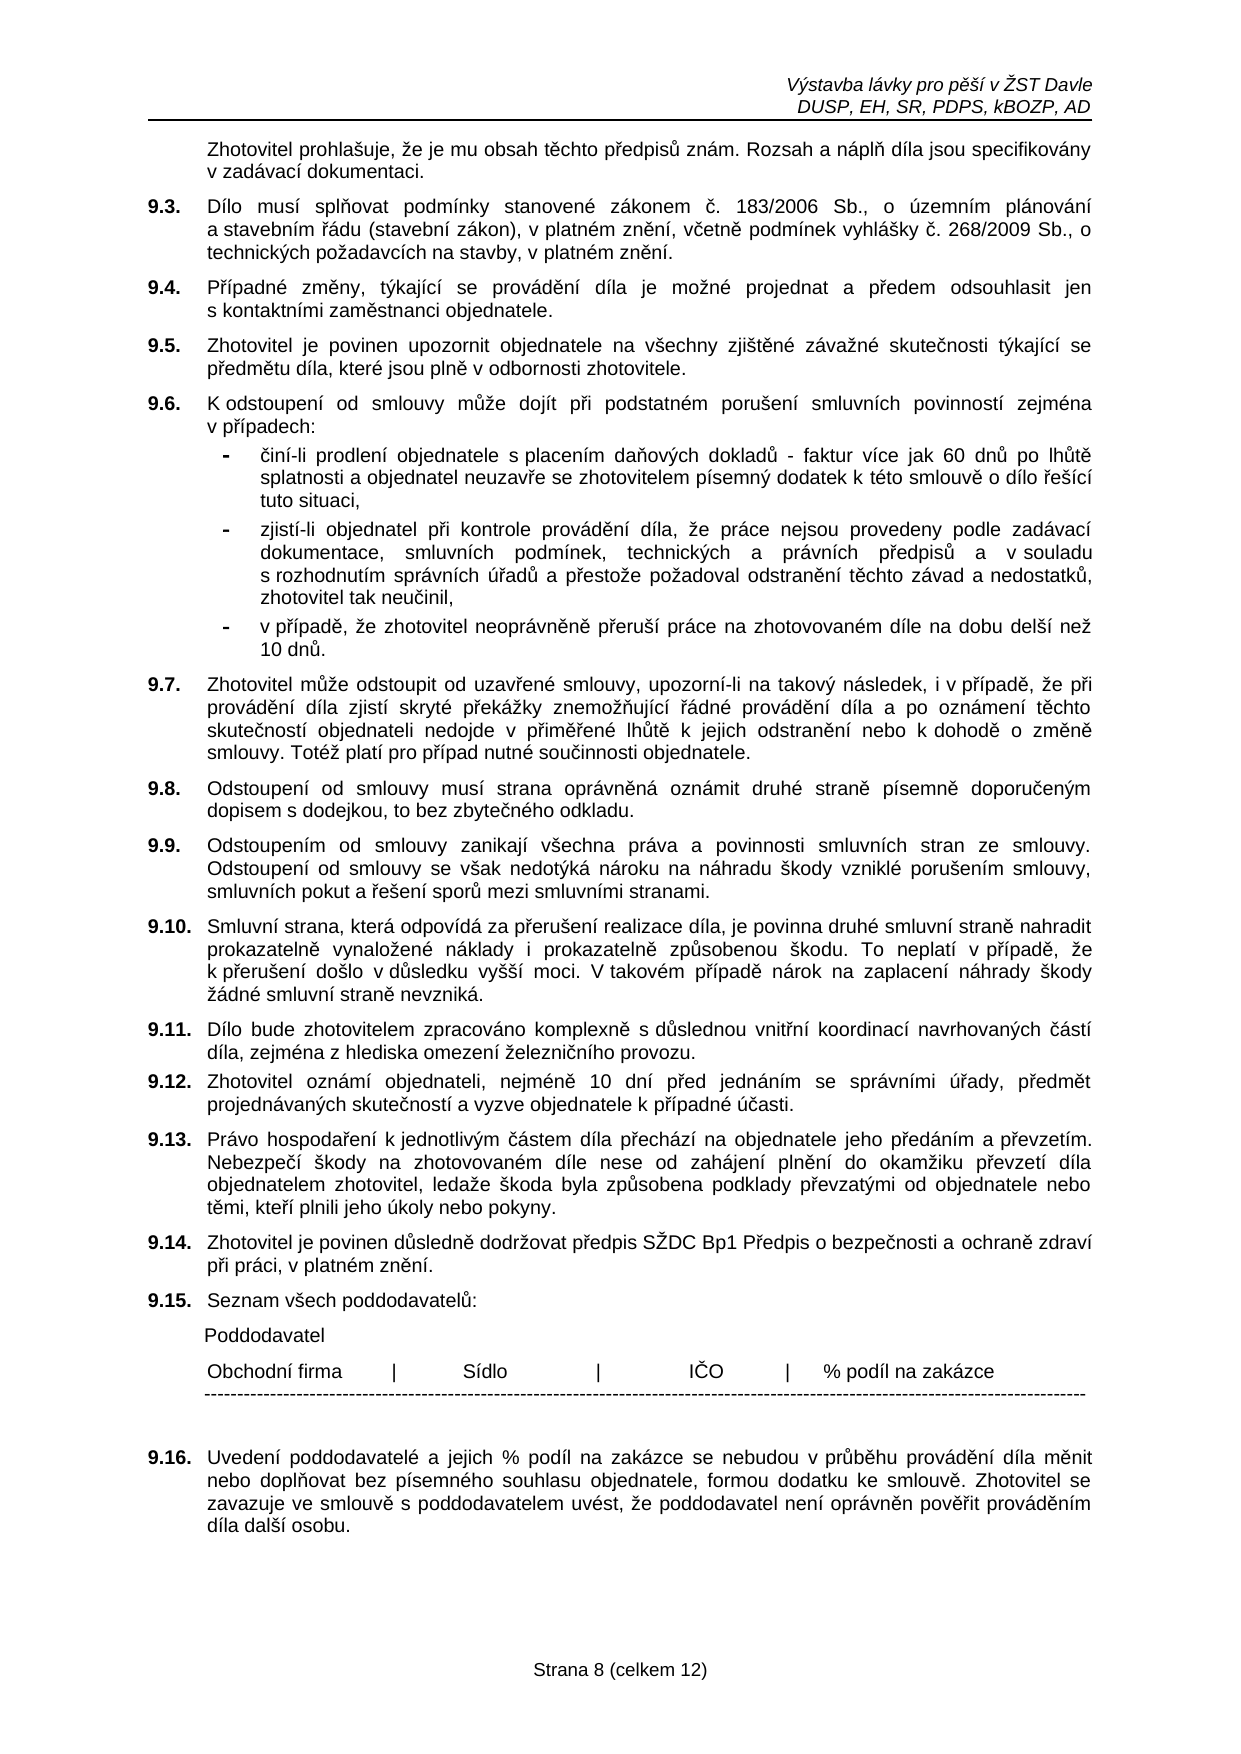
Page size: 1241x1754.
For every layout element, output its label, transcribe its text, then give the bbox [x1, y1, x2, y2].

text 9.9. Odstoupením od smlouvy zanikají všechna práva a povinnosti smluvních stran ze smlouvy. Odstoupení od smlouvy se však nedotýká nároku na náhradu škody vzniklé porušením smlouvy, smluvních pokut a řešení sporů mezi smluvními stranami. [148, 834, 1092, 902]
text -------------------------------------------------------------------------------------------------------------------------------------- [148, 1382, 1092, 1405]
text 9.7. Zhotovitel může odstoupit od uzavřené smlouvy, upozorní-li na takový následek, i v případě, že při provádění díla zjistí skryté překážky znemožňující řádné provádění díla a po oznámení těchto skutečností objednateli nedojde v přiměřené lhůtě k jejich odstranění nebo k dohodě o změně smlouvy. Totéž platí pro případ nutné součinnosti objednatele. [148, 673, 1092, 764]
text 9.11. Dílo bude zhotovitelem zpracováno komplexně s důslednou vnitřní koordinací navrhovaných částí díla, zejména z hlediska omezení železničního provozu. [148, 1018, 1092, 1064]
text 9.8. Odstoupení od smlouvy musí strana oprávněná oznámit druhé straně písemně doporučeným dopisem s dodejkou, to bez zbytečného odkladu. [148, 776, 1092, 822]
list zjistí-li objednatel při kontrole provádění díla, že práce nejsou provedeny podle zadávací dokumentace, smluvních podmínek, technických a právních předpisů a v souladu s rozhodnutím správních úřadů a přestože požadoval odstranění těchto závad a nedostatků, zhotovitel tak neučinil, [223, 518, 1093, 609]
text 9.15. Seznam všech poddodavatelů: [148, 1289, 1092, 1312]
list činí-li prodlení objednatele s placením daňových dokladů - faktur více jak 60 dnů po lhůtě splatnosti a objednatel neuzavře se zhotovitelem písemný dodatek k této smlouvě o dílo řešící tuto situaci, [223, 443, 1093, 512]
text 9.13. Právo hospodaření k jednotlivým částem díla přechází na objednatele jeho předáním a převzetím. Nebezpečí škody na zhotovovaném díle nese od zahájení plnění do okamžiku převzetí díla objednatelem zhotovitel, ledaže škoda byla způsobena podklady převzatými od objednatele nebo těmi, kteří plnili jeho úkoly nebo pokyny. [148, 1128, 1092, 1219]
text 9.6. K odstoupení od smlouvy může dojít při podstatném porušení smluvních povinností zejména v případech: [148, 392, 1092, 437]
text Obchodní firma | Sídlo | IČO | % podíl na zakázce [151, 1359, 1092, 1382]
text 9.3. Dílo musí splňovat podmínky stanovené zákonem č. 183/2006 Sb., o územním plánování a stavebním řádu (stavební zákon), v platném znění, včetně podmínek vyhlášky č. 268/2009 Sb., o technických požadavcích na stavby, v platném znění. [148, 195, 1092, 263]
text Poddodavatel [148, 1324, 1092, 1347]
text Zhotovitel prohlašuje, že je mu obsah těchto předpisů znám. Rozsah a náplň díla jsou specifikovány v zadávací dokumentaci. [207, 137, 1092, 183]
text 9.16. Uvedení poddodavatelé a jejich % podíl na zakázce se nebudou v průběhu provádění díla měnit nebo doplňovat bez písemného souhlasu objednatele, formou dodatku ke smlouvě. Zhotovitel se zavazuje ve smlouvě s poddodavatelem uvést, že poddodavatel není oprávněn pověřit prováděním díla další osobu. [148, 1446, 1092, 1537]
text 9.10. Smluvní strana, která odpovídá za přerušení realizace díla, je povinna druhé smluvní straně nahradit prokazatelně vynaložené náklady i prokazatelně způsobenou škodu. To neplatí v případě, že k přerušení došlo v důsledku vyšší moci. V takovém případě nárok na zaplacení náhrady škody žádné smluvní straně nevzniká. [148, 915, 1092, 1006]
text 9.4. Případné změny, týkající se provádění díla je možné projednat a předem odsouhlasit jen s kontaktními zaměstnanci objednatele. [148, 276, 1092, 321]
list v případě, že zhotovitel neoprávněně přeruší práce na zhotovovaném díle na dobu delší než 10 dnů. [223, 615, 1092, 661]
text 9.14. Zhotovitel je povinen důsledně dodržovat předpis SŽDC Bp1 Předpis o bezpečnosti a ochraně zdraví při práci, v platném znění. [148, 1231, 1092, 1277]
text 9.12. Zhotovitel oznámí objednateli, nejméně 10 dní před jednáním se správními úřady, předmět projednávaných skutečností a vyzve objednatele k případné účasti. [148, 1070, 1092, 1115]
text 9.5. Zhotovitel je povinen upozornit objednatele na všechny zjištěné závažné skutečnosti týkající se předmětu díla, které jsou plně v odbornosti zhotovitele. [148, 334, 1092, 379]
